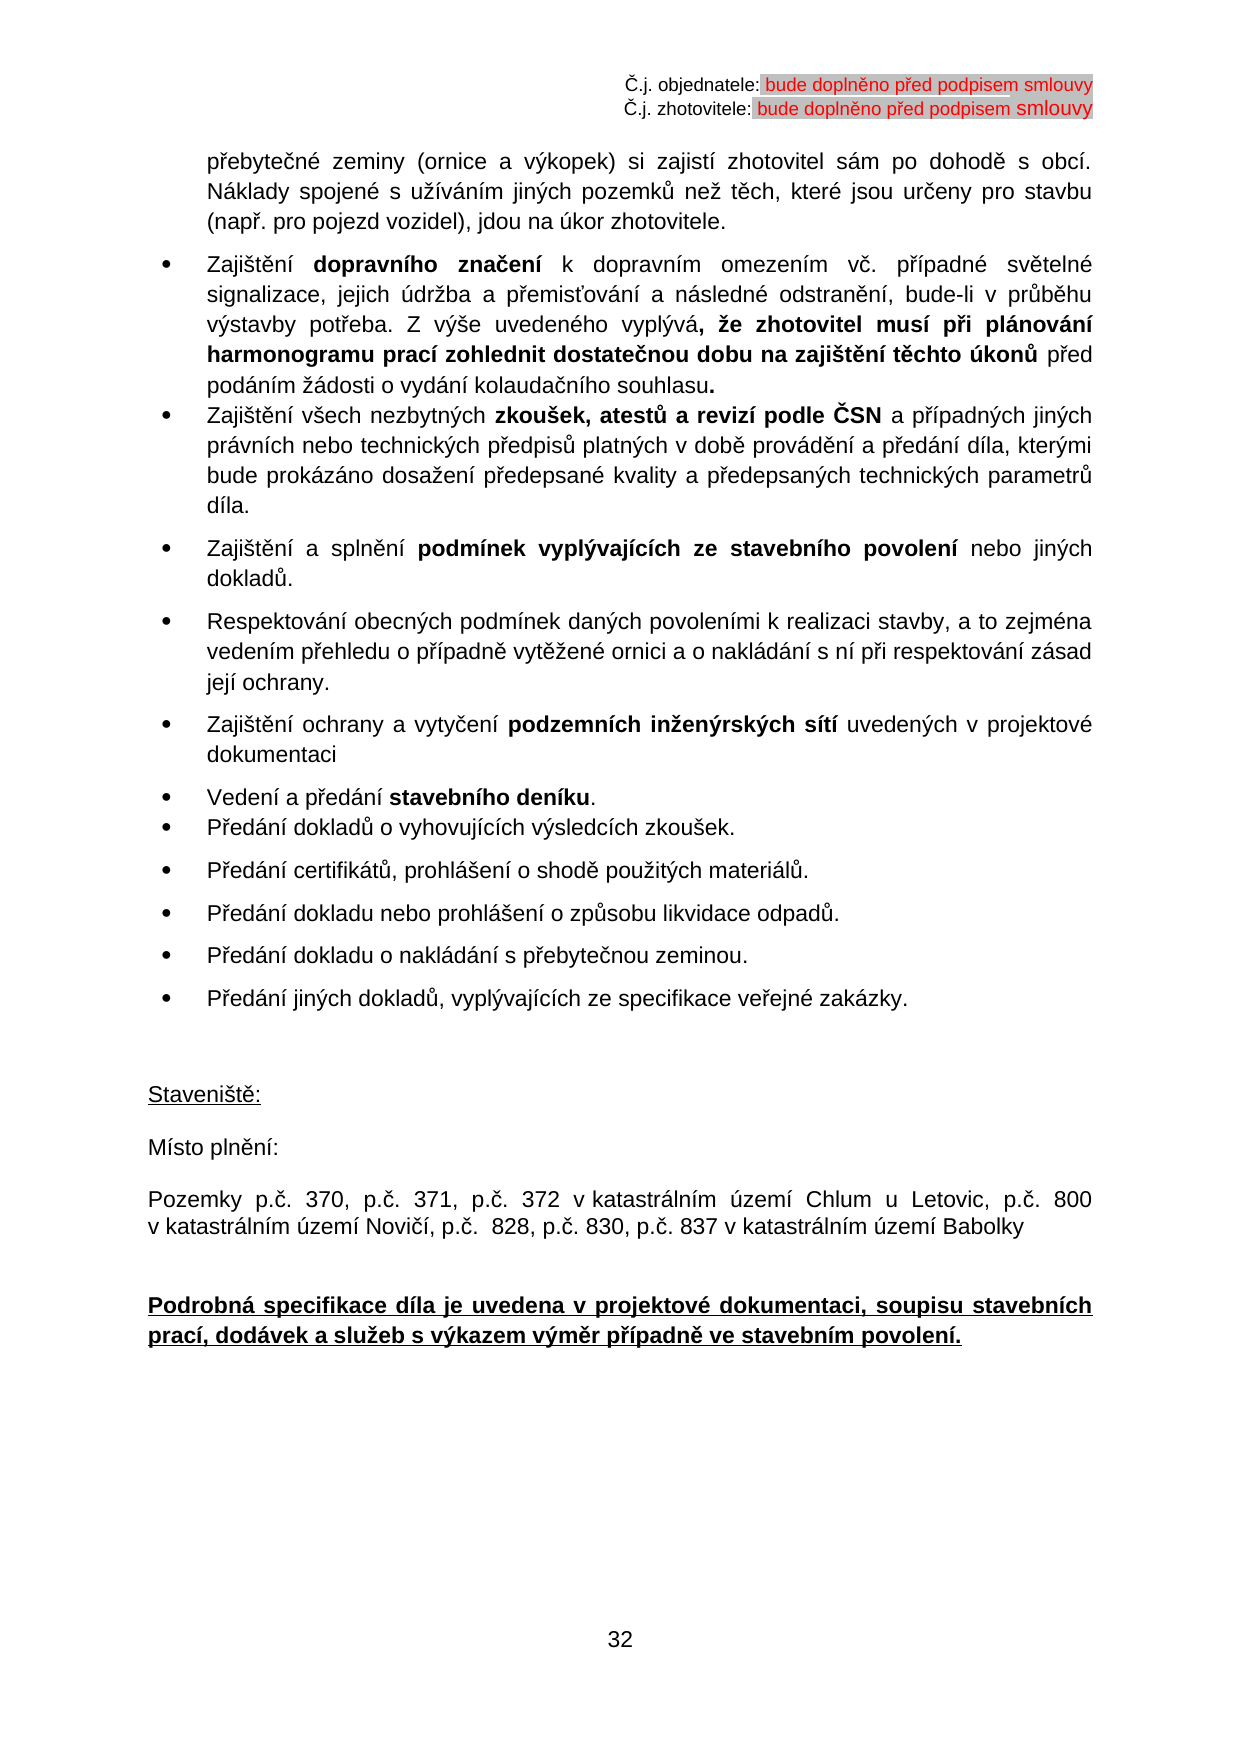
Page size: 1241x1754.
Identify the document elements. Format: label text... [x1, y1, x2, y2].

list Zajištění dopravního značení k dopravním omezením vč. případné světelné signalizace, jejich údržba a přemisťování a následné odstranění, bude-li v průběhu výstavby potřeba. Z výše uvedeného vyplývá, že zhotovitel musí při plánování harmonogramu prací zohlednit dostatečnou dobu na zajištění těchto úkonů před podáním žádosti o vydání kolaudačního souhlasu. [162, 251, 1093, 398]
text Staveniště: [148, 1081, 1093, 1107]
list Zajištění a splnění podmínek vyplývajících ze stavebního povolení nebo jiných dokladů. [162, 535, 1093, 592]
text Místo plnění: [148, 1133, 1093, 1160]
text Podrobná specifikace díla je uvedena v projektové dokumentaci, soupisu stavebních prací, dodávek a služeb s výkazem výměr případně ve stavebním povolení. [148, 1292, 1093, 1315]
text Pozemky p.č. 370, p.č. 371, p.č. 372 v katastrálním území Chlum u Letovic, p.č. 800 v katastrálním území Novičí, p.č. 828, p.č. 830, p.č. 837 v katastrálním území Babolky [148, 1186, 1093, 1239]
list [162, 148, 1093, 234]
list Respektování obecných podmínek daných povoleními k realizaci stavby, a to zejména vedením přehledu o případně vytěžené ornici a o nakládání s ní při respektování zásad její ochrany. [162, 608, 1093, 695]
list Předání dokladu o nakládání s přebytečnou zeminou. [162, 942, 1093, 969]
text Podrobná specifikace díla je uvedena v projektové dokumentaci, soupisu stavebních prací, dodávek a služeb s výkazem výměr případně ve stavebním povolení. [148, 1316, 1093, 1348]
list Předání dokladu nebo prohlášení o způsobu likvidace odpadů. [162, 900, 1093, 926]
list Předání jiných dokladů, vyplývajících ze specifikace veřejné zakázky. [162, 985, 1093, 1011]
list Zajištění všech nezbytných zkoušek, atestů a revizí podle ČSN a případných jiných právních nebo technických předpisů platných v době provádění a předání díla, kterými bude prokázáno dosažení předepsané kvality a předepsaných technických parametrů díla. [162, 402, 1093, 519]
list Předání certifikátů, prohlášení o shodě použitých materiálů. [162, 857, 1093, 883]
list Zajištění ochrany a vytyčení podzemních inženýrských sítí uvedených v projektové dokumentaci [162, 711, 1093, 768]
list Vedení a předání stavebního deníku. [162, 784, 1093, 810]
list Předání dokladů o vyhovujících výsledcích zkoušek. [162, 814, 1093, 841]
